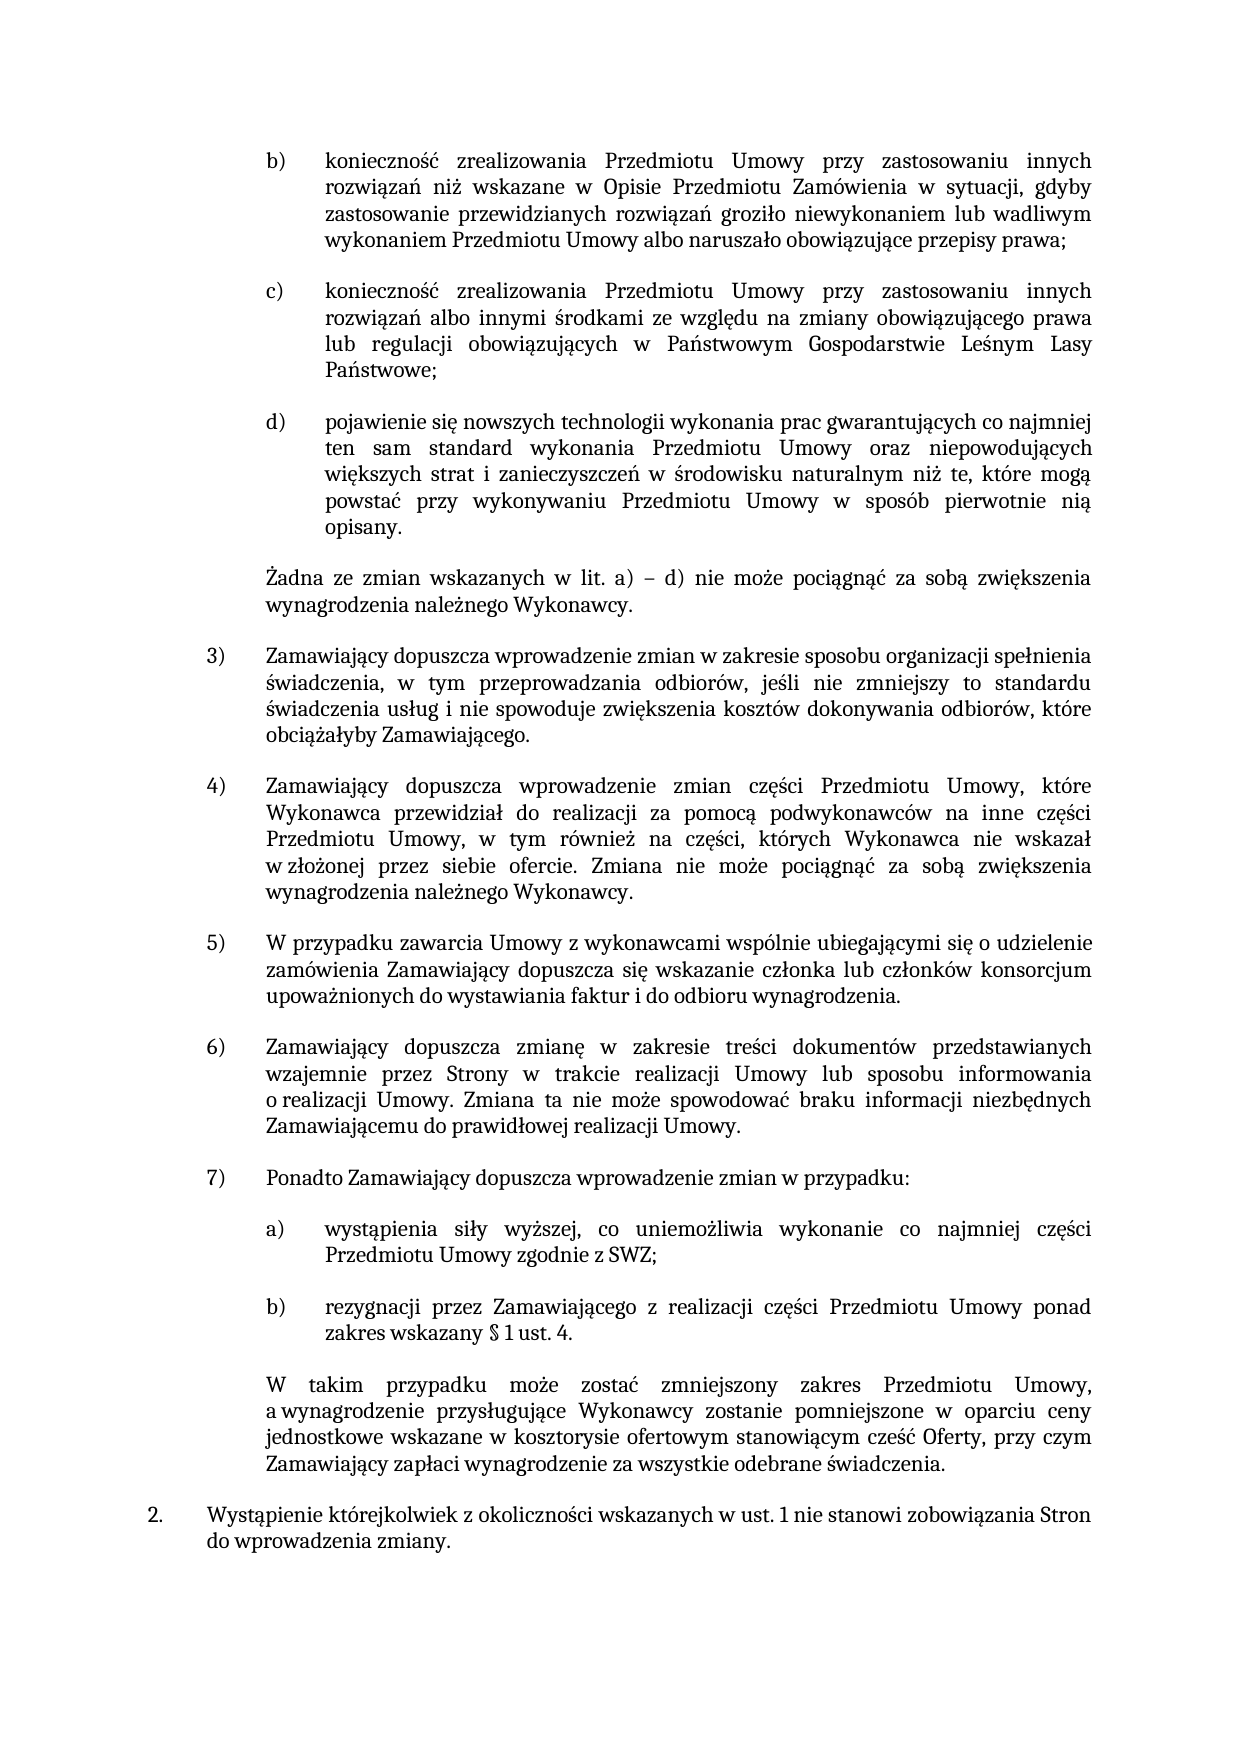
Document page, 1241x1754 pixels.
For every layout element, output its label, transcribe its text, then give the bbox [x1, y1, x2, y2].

text W takim przypadku może zostać zmniejszony zakres Przedmiotu Umowy, a wynagrodzenie przysługujące Wykonawcy zostanie pomniejszone w oparciu ceny jednostkowe wskazane w kosztorysie ofertowym stanowiącym cześć Oferty, przy czym Zamawiający zapłaci wynagrodzenie za wszystkie odebrane świadczenia. [266, 1371, 1093, 1477]
list konieczność zrealizowania Przedmiotu Umowy przy zastosowaniu innych rozwiązań niż wskazane w Opisie Przedmiotu Zamówienia w sytuacji, gdyby zastosowanie przewidzianych rozwiązań groziło niewykonaniem lub wadliwym wykonaniem Przedmiotu Umowy albo naruszało obowiązujące przepisy prawa; [266, 148, 1093, 253]
list Zamawiający dopuszcza wprowadzenie zmian w zakresie sposobu organizacji spełnienia świadczenia, w tym przeprowadzania odbiorów, jeśli nie zmniejszy to standardu świadczenia usług i nie spowoduje zwiększenia kosztów dokonywania odbiorów, które obciążałyby Zamawiającego. [207, 643, 1093, 748]
list Zamawiający dopuszcza wprowadzenie zmian części Przedmiotu Umowy, które Wykonawca przewidział do realizacji za pomocą podwykonawców na inne części Przedmiotu Umowy, w tym również na części, których Wykonawca nie wskazał w złożonej przez siebie ofercie. Zmiana nie może pociągnąć za sobą zwiększenia wynagrodzenia należnego Wykonawcy. [207, 773, 1093, 905]
list W przypadku zawarcia Umowy z wykonawcami wspólnie ubiegającymi się o udzielenie zamówienia Zamawiający dopuszcza się wskazanie członka lub członków konsorcjum upoważnionych do wystawiania faktur i do odbioru wynagrodzenia. [207, 930, 1093, 1009]
text a) wystąpienia siły wyższej, co uniemożliwia wykonanie co najmniej części Przedmiotu Umowy zgodnie z SWZ; [266, 1216, 1093, 1269]
list Ponadto Zamawiający dopuszcza wprowadzenie zmian w przypadku: [207, 1164, 1093, 1191]
list Zamawiający dopuszcza zmianę w zakresie treści dokumentów przedstawianych wzajemnie przez Strony w trakcie realizacji Umowy lub sposobu informowania o realizacji Umowy. Zmiana ta nie może spowodować braku informacji niezbędnych Zamawiającemu do prawidłowej realizacji Umowy. [207, 1034, 1093, 1139]
list konieczność zrealizowania Przedmiotu Umowy przy zastosowaniu innych rozwiązań albo innymi środkami ze względu na zmiany obowiązującego prawa lub regulacji obowiązujących w Państwowym Gospodarstwie Leśnym Lasy Państwowe; [266, 278, 1093, 383]
list pojawienie się nowszych technologii wykonania prac gwarantujących co najmniej ten sam standard wykonania Przedmiotu Umowy oraz niepowodujących większych strat i zanieczyszczeń w środowisku naturalnym niż te, które mogą powstać przy wykonywaniu Przedmiotu Umowy w sposób pierwotnie nią opisany. [266, 408, 1093, 540]
list Wystąpienie którejkolwiek z okoliczności wskazanych w ust. 1 nie stanowi zobowiązania Stron do wprowadzenia zmiany. [148, 1502, 1093, 1554]
text Żadna ze zmian wskazanych w lit. a) – d) nie może pociągnąć za sobą zwiększenia wynagrodzenia należnego Wykonawcy. [266, 565, 1093, 618]
text b) rezygnacji przez Zamawiającego z realizacji części Przedmiotu Umowy ponad zakres wskazany § 1 ust. 4. [266, 1294, 1093, 1346]
